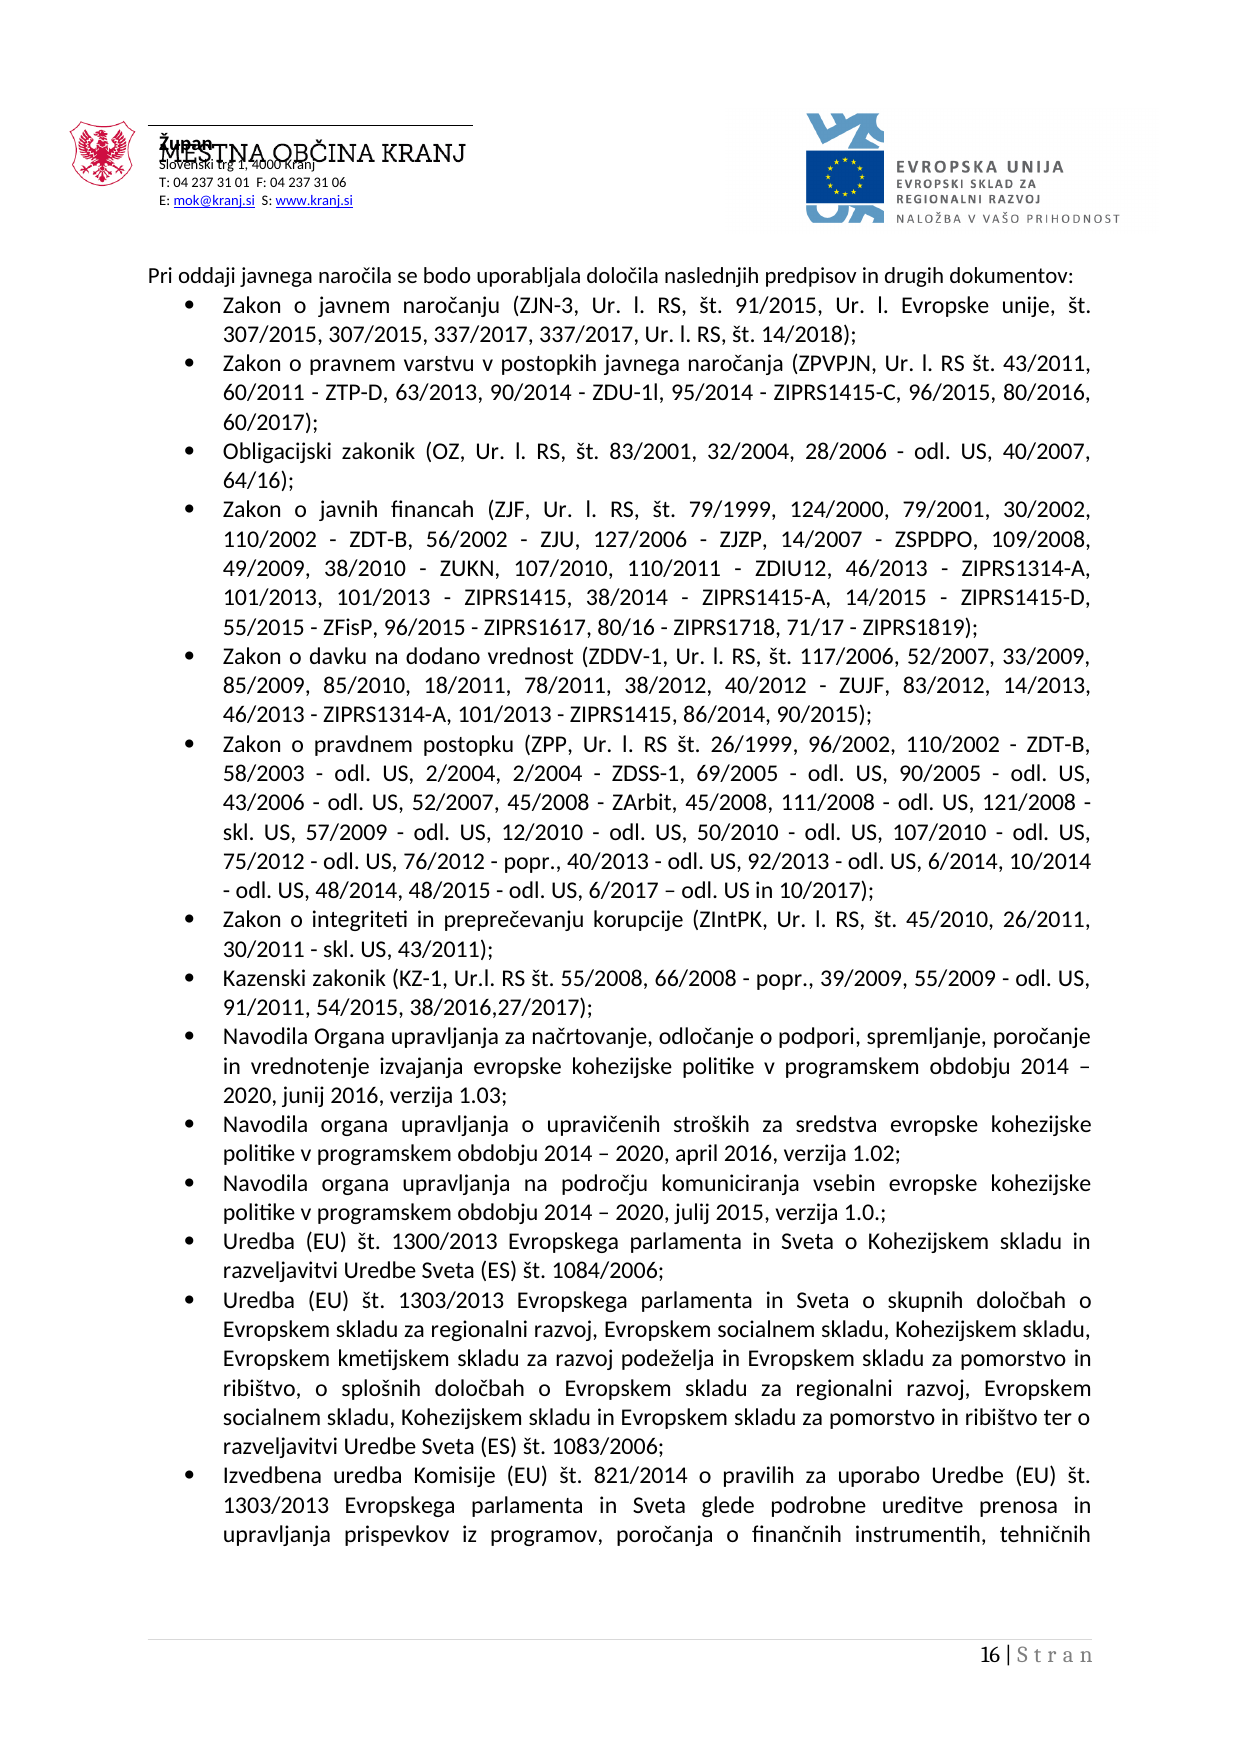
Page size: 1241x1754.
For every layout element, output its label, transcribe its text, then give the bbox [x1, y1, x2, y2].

list Obligacijski zakonik (OZ, Ur. l. RS, št. 83/2001, 32/2004, 28/2006 - odl. US, 40/2007, 64/16); [185, 436, 1092, 494]
list Navodila organa upravljanja o upravičenih stroških za sredstva evropske kohezijske politike v programskem obdobju 2014 – 2020, april 2016, verzija 1.02; [185, 1109, 1092, 1168]
list Navodila organa upravljanja na področju komuniciranja vsebin evropske kohezijske politike v programskem obdobju 2014 – 2020, julij 2015, verzija 1.0.; [185, 1168, 1092, 1226]
list Navodila Organa upravljanja za načrtovanje, odločanje o podpori, spremljanje, poročanje in vrednotenje izvajanja evropske kohezijske politike v programskem obdobju 2014 – 2020, junij 2016, verzija 1.03; [185, 1021, 1092, 1109]
list Uredba (EU) št. 1300/2013 Evropskega parlamenta in Sveta o Kohezijskem skladu in razveljavitvi Uredbe Sveta (ES) št. 1084/2006; [185, 1226, 1092, 1285]
list Zakon o pravnem varstvu v postopkih javnega naročanja (ZPVPJN, Ur. l. RS št. 43/2011, 60/2011 - ZTP-D, 63/2013, 90/2014 - ZDU-1l, 95/2014 - ZIPRS1415-C, 96/2015, 80/2016, 60/2017); [185, 348, 1092, 436]
list Kazenski zakonik (KZ-1, Ur.l. RS št. 55/2008, 66/2008 - popr., 39/2009, 55/2009 - odl. US, 91/2011, 54/2015, 38/2016,27/2017); [185, 963, 1092, 1021]
text Pri oddaji javnega naročila se bodo uporabljala določila naslednjih predpisov in drugih dokumentov: [148, 262, 1092, 290]
picture [725, 108, 1160, 234]
list Zakon o javnih financah (ZJF, Ur. l. RS, št. 79/1999, 124/2000, 79/2001, 30/2002, 110/2002 - ZDT-B, 56/2002 - ZJU, 127/2006 - ZJZP, 14/2007 - ZSPDPO, 109/2008, 49/2009, 38/2010 - ZUKN, 107/2010, 110/2011 - ZDIU12, 46/2013 - ZIPRS1314-A, 101/2013, 101/2013 - ZIPRS1415, 38/2014 - ZIPRS1415-A, 14/2015 - ZIPRS1415-D, 55/2015 - ZFisP, 96/2015 - ZIPRS1617, 80/16 - ZIPRS1718, 71/17 - ZIPRS1819); [185, 494, 1092, 641]
list Zakon o integriteti in preprečevanju korupcije (ZIntPK, Ur. l. RS, št. 45/2010, 26/2011, 30/2011 - skl. US, 43/2011); [185, 904, 1092, 963]
list Uredba (EU) št. 1303/2013 Evropskega parlamenta in Sveta o skupnih določbah o Evropskem skladu za regionalni razvoj, Evropskem socialnem skladu, Kohezijskem skladu, Evropskem kmetijskem skladu za razvoj podeželja in Evropskem skladu za pomorstvo in ribištvo, o splošnih določbah o Evropskem skladu za regionalni razvoj, Evropskem socialnem skladu, Kohezijskem skladu in Evropskem skladu za pomorstvo in ribištvo ter o razveljavitvi Uredbe Sveta (ES) št. 1083/2006; [185, 1285, 1092, 1461]
list Zakon o javnem naročanju (ZJN-3, Ur. l. RS, št. 91/2015, Ur. l. Evropske unije, št. 307/2015, 307/2015, 337/2017, 337/2017, Ur. l. RS, št. 14/2018); [185, 290, 1092, 348]
list Zakon o davku na dodano vrednost (ZDDV-1, Ur. l. RS, št. 117/2006, 52/2007, 33/2009, 85/2009, 85/2010, 18/2011, 78/2011, 38/2012, 40/2012 - ZUJF, 83/2012, 14/2013, 46/2013 - ZIPRS1314-A, 101/2013 - ZIPRS1415, 86/2014, 90/2015); [185, 641, 1092, 729]
list Zakon o pravdnem postopku (ZPP, Ur. l. RS št. 26/1999, 96/2002, 110/2002 - ZDT-B, 58/2003 - odl. US, 2/2004, 2/2004 - ZDSS-1, 69/2005 - odl. US, 90/2005 - odl. US, 43/2006 - odl. US, 52/2007, 45/2008 - ZArbit, 45/2008, 111/2008 - odl. US, 121/2008 - skl. US, 57/2009 - odl. US, 12/2010 - odl. US, 50/2010 - odl. US, 107/2010 - odl. US, 75/2012 - odl. US, 76/2012 - popr., 40/2013 - odl. US, 92/2013 - odl. US, 6/2014, 10/2014 - odl. US, 48/2014, 48/2015 - odl. US, 6/2017 – odl. US in 10/2017); [185, 729, 1092, 904]
